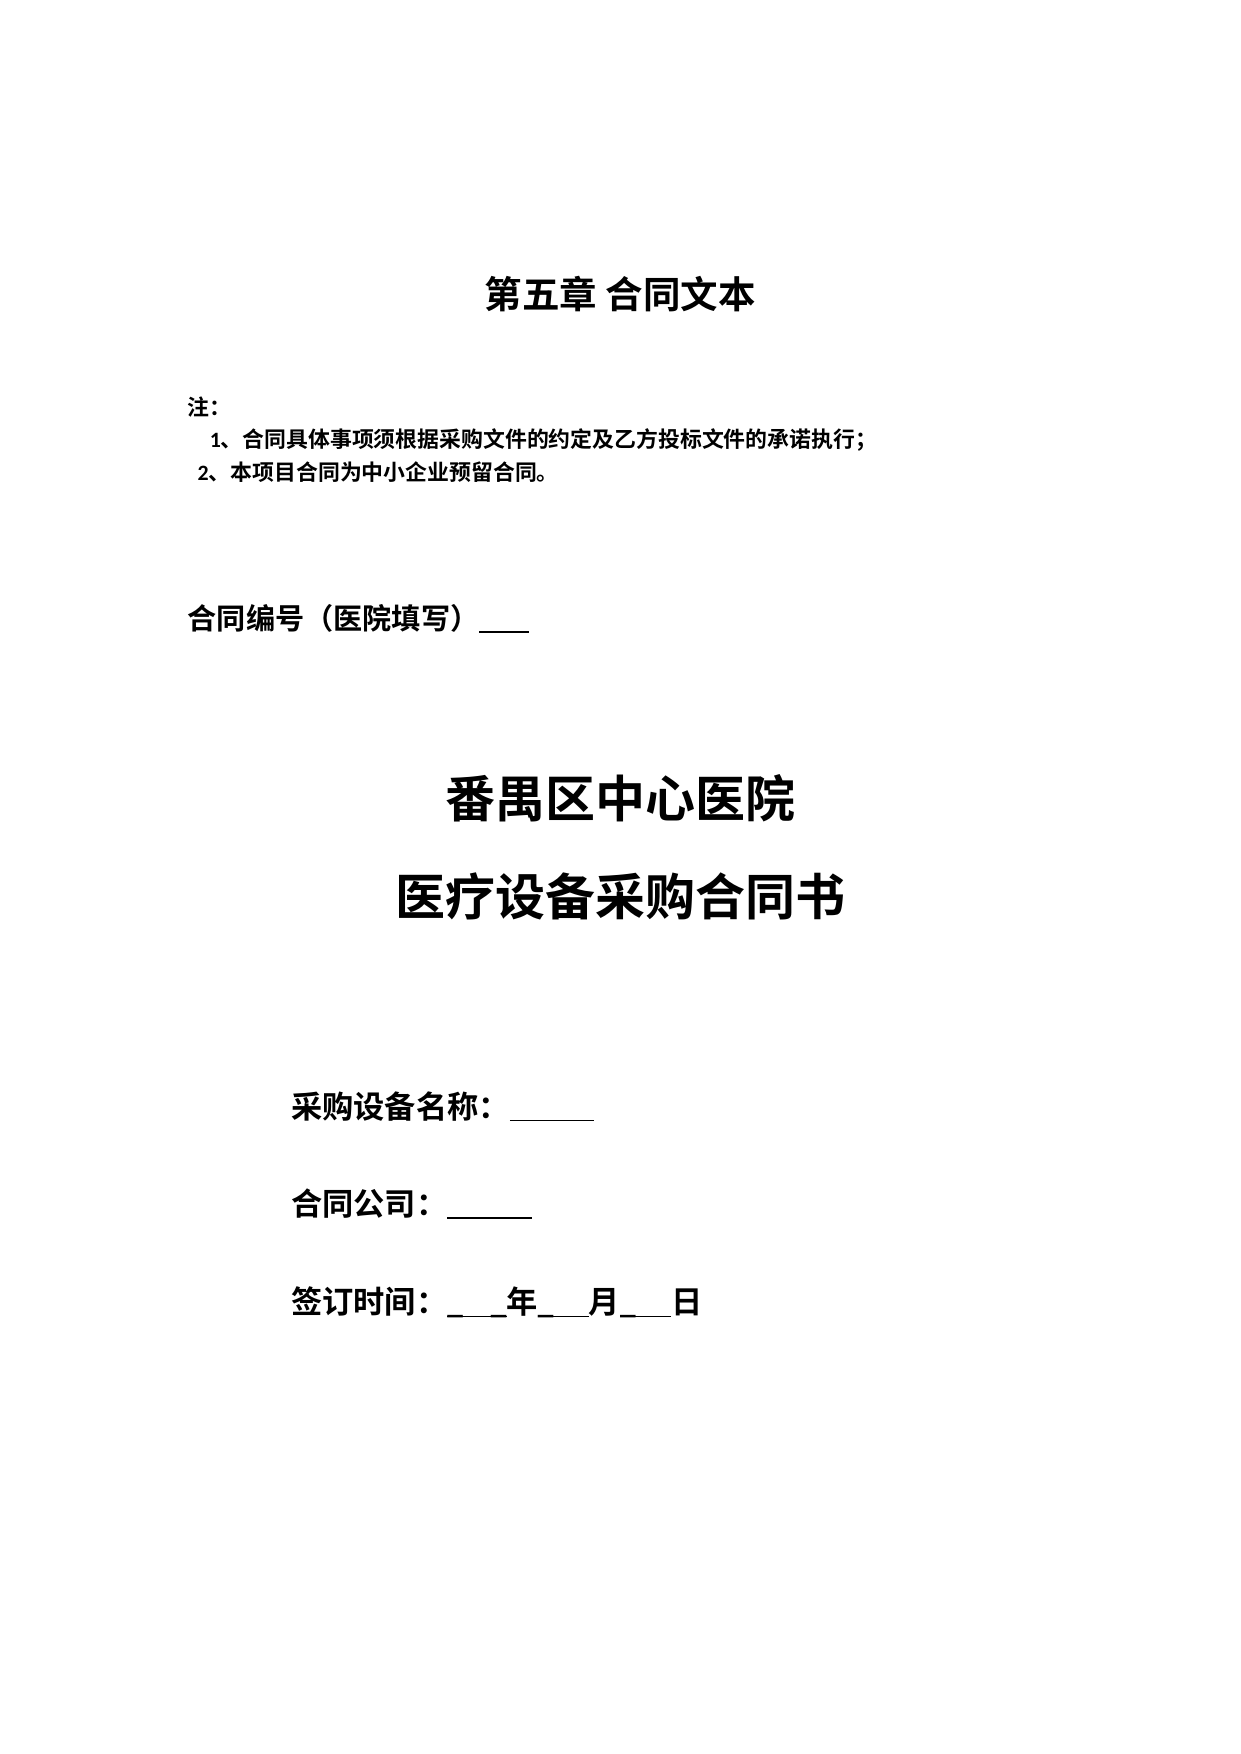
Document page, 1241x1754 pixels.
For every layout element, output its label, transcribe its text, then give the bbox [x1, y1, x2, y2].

text 采购设备名称： [187, 1072, 1053, 1137]
text 第五章 合同文本 [187, 259, 1053, 324]
text 合同公司： [187, 1169, 1053, 1234]
text 签订时间：_ _年_ 月_ 日 [187, 1267, 1053, 1332]
text 注： [187, 389, 1053, 422]
text 合同编号（医院填写） [187, 584, 1053, 649]
text 1、合同具体事项须根据采购文件的约定及乙方投标文件的承诺执行； [187, 422, 1053, 454]
text 番禺区中心医院 [187, 747, 1053, 844]
text 医疗设备采购合同书 [187, 844, 1053, 942]
text 2、本项目合同为中小企业预留合同。 [187, 454, 1053, 487]
